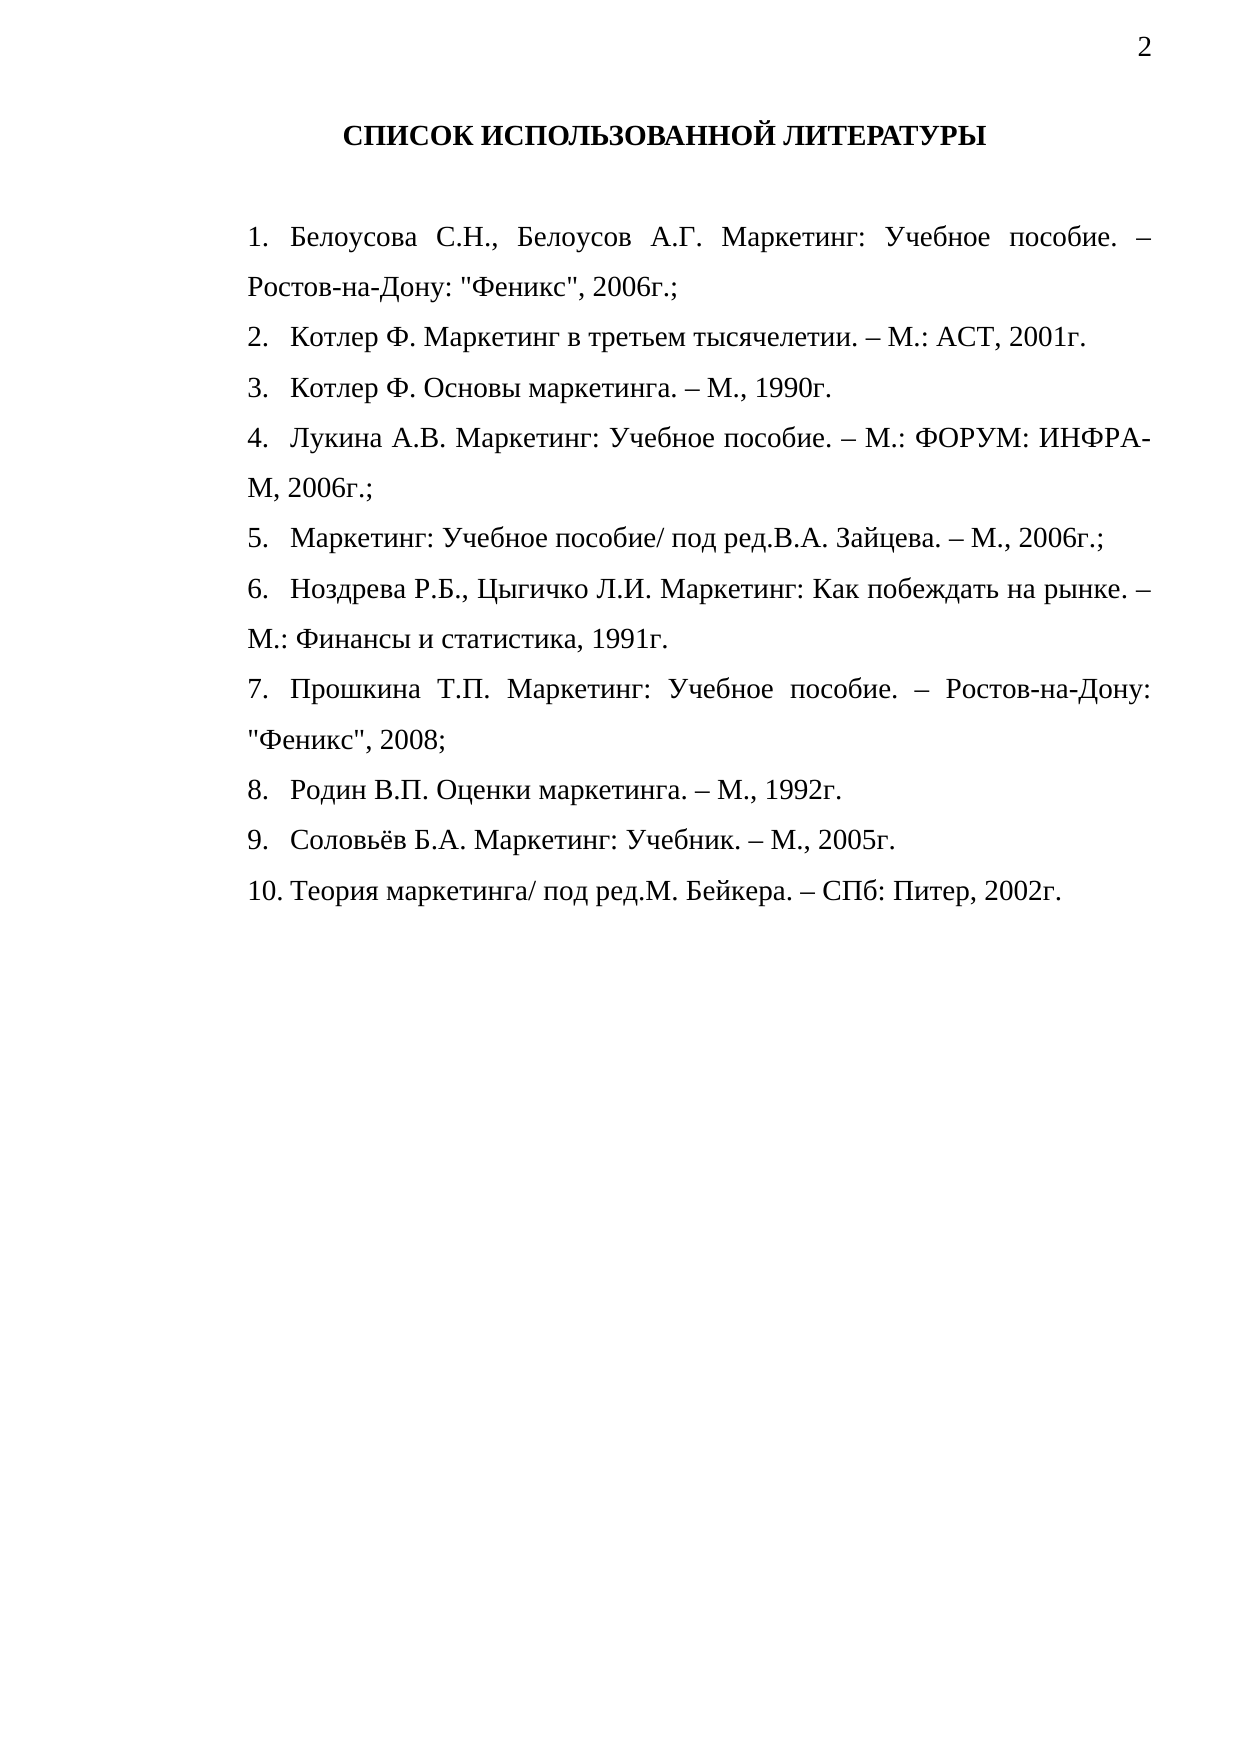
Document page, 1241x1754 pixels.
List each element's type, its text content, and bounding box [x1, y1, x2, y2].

text Котлер Ф. Основы маркетинга. – М., 1990г. [247, 370, 1152, 403]
subtitle Список использованной литературы [177, 118, 1152, 152]
text Соловьёв Б.А. Маркетинг: Учебник. – М., 2005г. [247, 822, 1152, 856]
text Лукина А.В. Маркетинг: Учебное пособие. – М.: ФОРУМ: ИНФРА-М, 2006г.; [247, 420, 1152, 504]
text Ноздрева Р.Б., Цыгичко Л.И. Маркетинг: Как побеждать на рынке. – М.: Финансы и статистика, 1991г. [247, 571, 1152, 655]
text Прошкина Т.П. Маркетинг: Учебное пособие. – Ростов-на-Дону: "Феникс", 2008; [247, 672, 1152, 755]
text Белоусова С.Н., Белоусов А.Г. Маркетинг: Учебное пособие. – Ростов-на-Дону: "Феникс", 2006г.; [247, 219, 1152, 303]
text Маркетинг: Учебное пособие/ под ред.В.А. Зайцева. – М., 2006г.; [247, 521, 1152, 554]
text Теория маркетинга/ под ред.М. Бейкера. – СПб: Питер, 2002г. [247, 873, 1152, 906]
text Котлер Ф. Маркетинг в третьем тысячелетии. – М.: АСТ, 2001г. [247, 319, 1152, 353]
text Родин В.П. Оценки маркетинга. – М., 1992г. [247, 772, 1152, 806]
